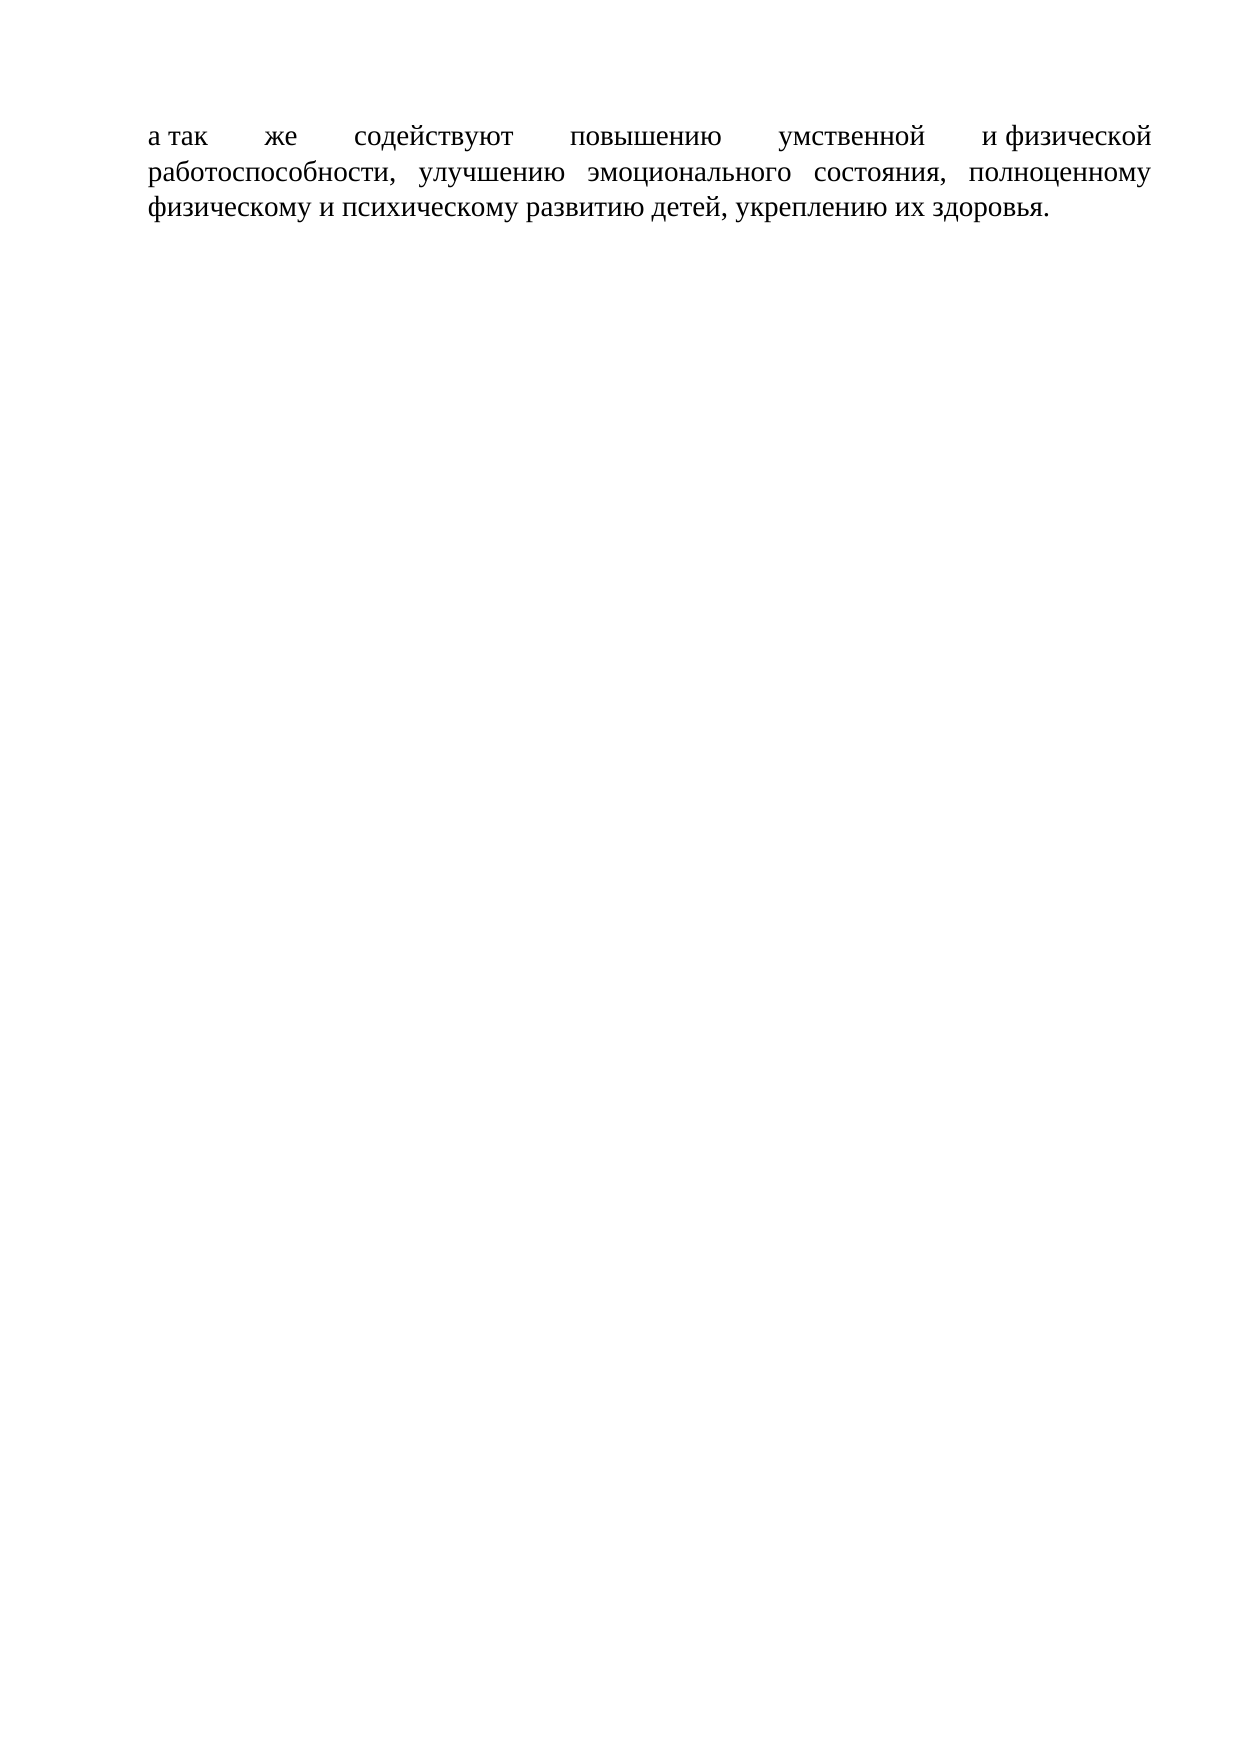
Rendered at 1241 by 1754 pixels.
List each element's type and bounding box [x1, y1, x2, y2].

text [148, 118, 1152, 223]
